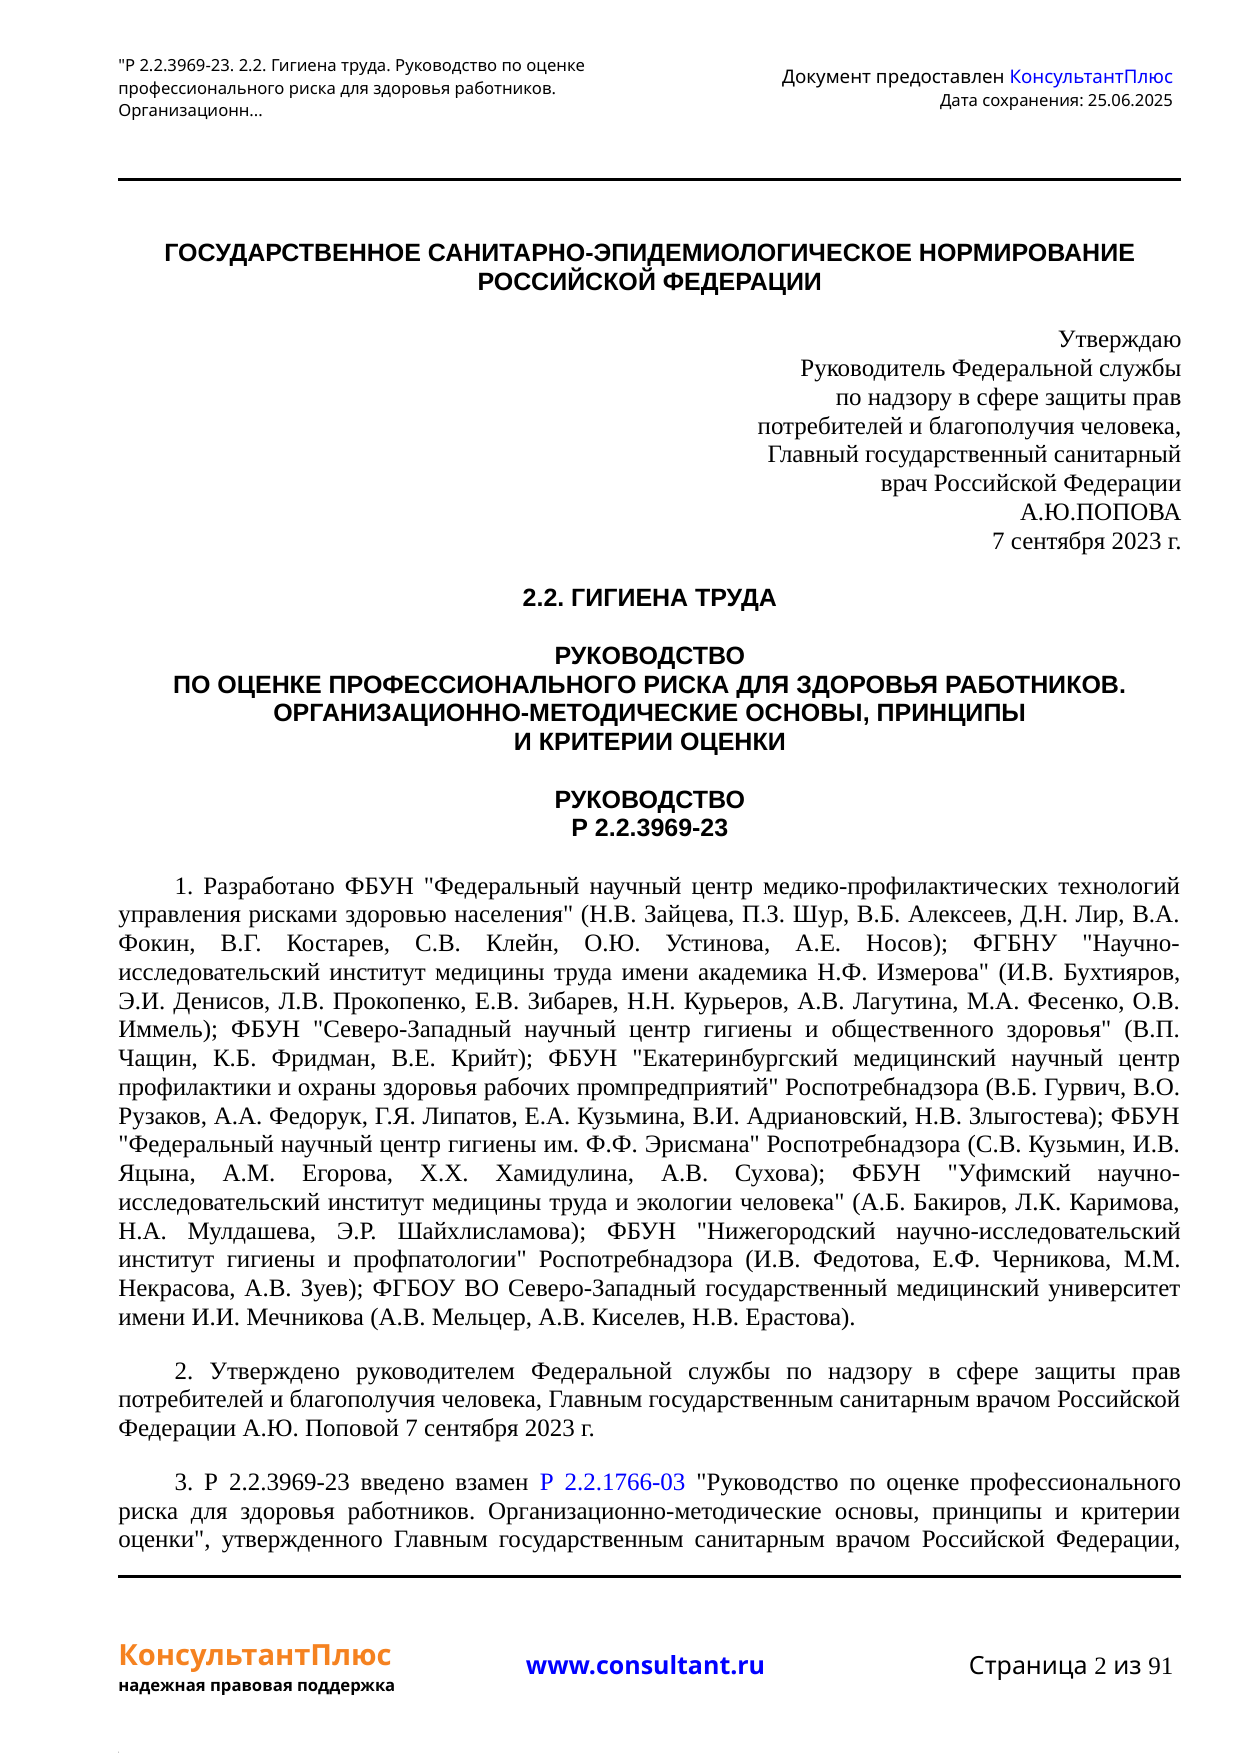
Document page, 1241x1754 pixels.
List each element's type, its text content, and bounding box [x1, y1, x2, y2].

title 2.2. ГИГИЕНА ТРУДА [118, 583, 1181, 612]
text Утверждаю [118, 324, 1181, 353]
title РУКОВОДСТВО [118, 641, 1181, 669]
text Руководитель Федеральной службы [118, 353, 1181, 382]
title РОССИЙСКОЙ ФЕДЕРАЦИИ [118, 267, 1181, 296]
text потребителей и благополучия человека, [118, 411, 1181, 439]
title ОРГАНИЗАЦИОННО-МЕТОДИЧЕСКИЕ ОСНОВЫ, ПРИНЦИПЫ [118, 698, 1181, 727]
title Р 2.2.3969-23 [118, 813, 1181, 842]
title И КРИТЕРИИ ОЦЕНКИ [118, 727, 1181, 756]
text 1. Разработано ФБУН "Федеральный научный центр медико-профилактических технологий управления рисками здоровью населения" (Н.В. Зайцева, П.З. Шур, В.Б. Алексеев, Д.Н. Лир, В.А. Фокин, В.Г. Костарев, С.В. Клейн, О.Ю. Устинова, А.Е. Носов); ФГБНУ "Научно-исследовательский институт медицины труда имени академика Н.Ф. Измерова" (И.В. Бухтияров, Э.И. Денисов, Л.В. Прокопенко, Е.В. Зибарев, Н.Н. Курьеров, А.В. Лагутина, М.А. Фесенко, О.В. Иммель); ФБУН "Северо-Западный научный центр гигиены и общественного здоровья" (В.П. Чащин, К.Б. Фридман, В.Е. Крийт); ФБУН "Екатеринбургский медицинский научный центр профилактики и охраны здоровья рабочих промпредприятий" Роспотребнадзора (В.Б. Гурвич, В.О. Рузаков, А.А. Федорук, Г.Я. Липатов, Е.А. Кузьмина, В.И. Адриановский, Н.В. Злыгостева); ФБУН "Федеральный научный центр гигиены им. Ф.Ф. Эрисмана" Роспотребнадзора (С.В. Кузьмин, И.В. Яцына, А.М. Егорова, Х.Х. Хамидулина, А.В. Сухова); ФБУН "Уфимский научно-исследовательский институт медицины труда и экологии человека" (А.Б. Бакиров, Л.К. Каримова, Н.А. Мулдашева, Э.Р. Шайхлисламова); ФБУН "Нижегородский научно-исследовательский институт гигиены и профпатологии" Роспотребнадзора (И.В. Федотова, Е.Ф. Черникова, М.М. Некрасова, А.В. Зуев); ФГБОУ ВО Северо-Западный государственный медицинский университет имени И.И. Мечникова (А.В. Мельцер, А.В. Киселев, Н.В. Ерастова). [118, 871, 1181, 1331]
title ПО ОЦЕНКЕ ПРОФЕССИОНАЛЬНОГО РИСКА ДЛЯ ЗДОРОВЬЯ РАБОТНИКОВ. [118, 669, 1181, 698]
title ГОСУДАРСТВЕННОЕ САНИТАРНО-ЭПИДЕМИОЛОГИЧЕСКОЕ НОРМИРОВАНИЕ [118, 238, 1181, 267]
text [118, 1467, 1181, 1553]
text 7 сентября 2023 г. [118, 526, 1181, 554]
title РУКОВОДСТВО [118, 784, 1181, 813]
text Главный государственный санитарный [118, 439, 1181, 468]
text А.Ю.ПОПОВА [118, 497, 1181, 526]
text по надзору в сфере защиты прав [118, 382, 1181, 411]
text врач Российской Федерации [118, 468, 1181, 497]
text 2. Утверждено руководителем Федеральной службы по надзору в сфере защиты прав потребителей и благополучия человека, Главным государственным санитарным врачом Российской Федерации А.Ю. Поповой 7 сентября 2023 г. [118, 1356, 1181, 1442]
